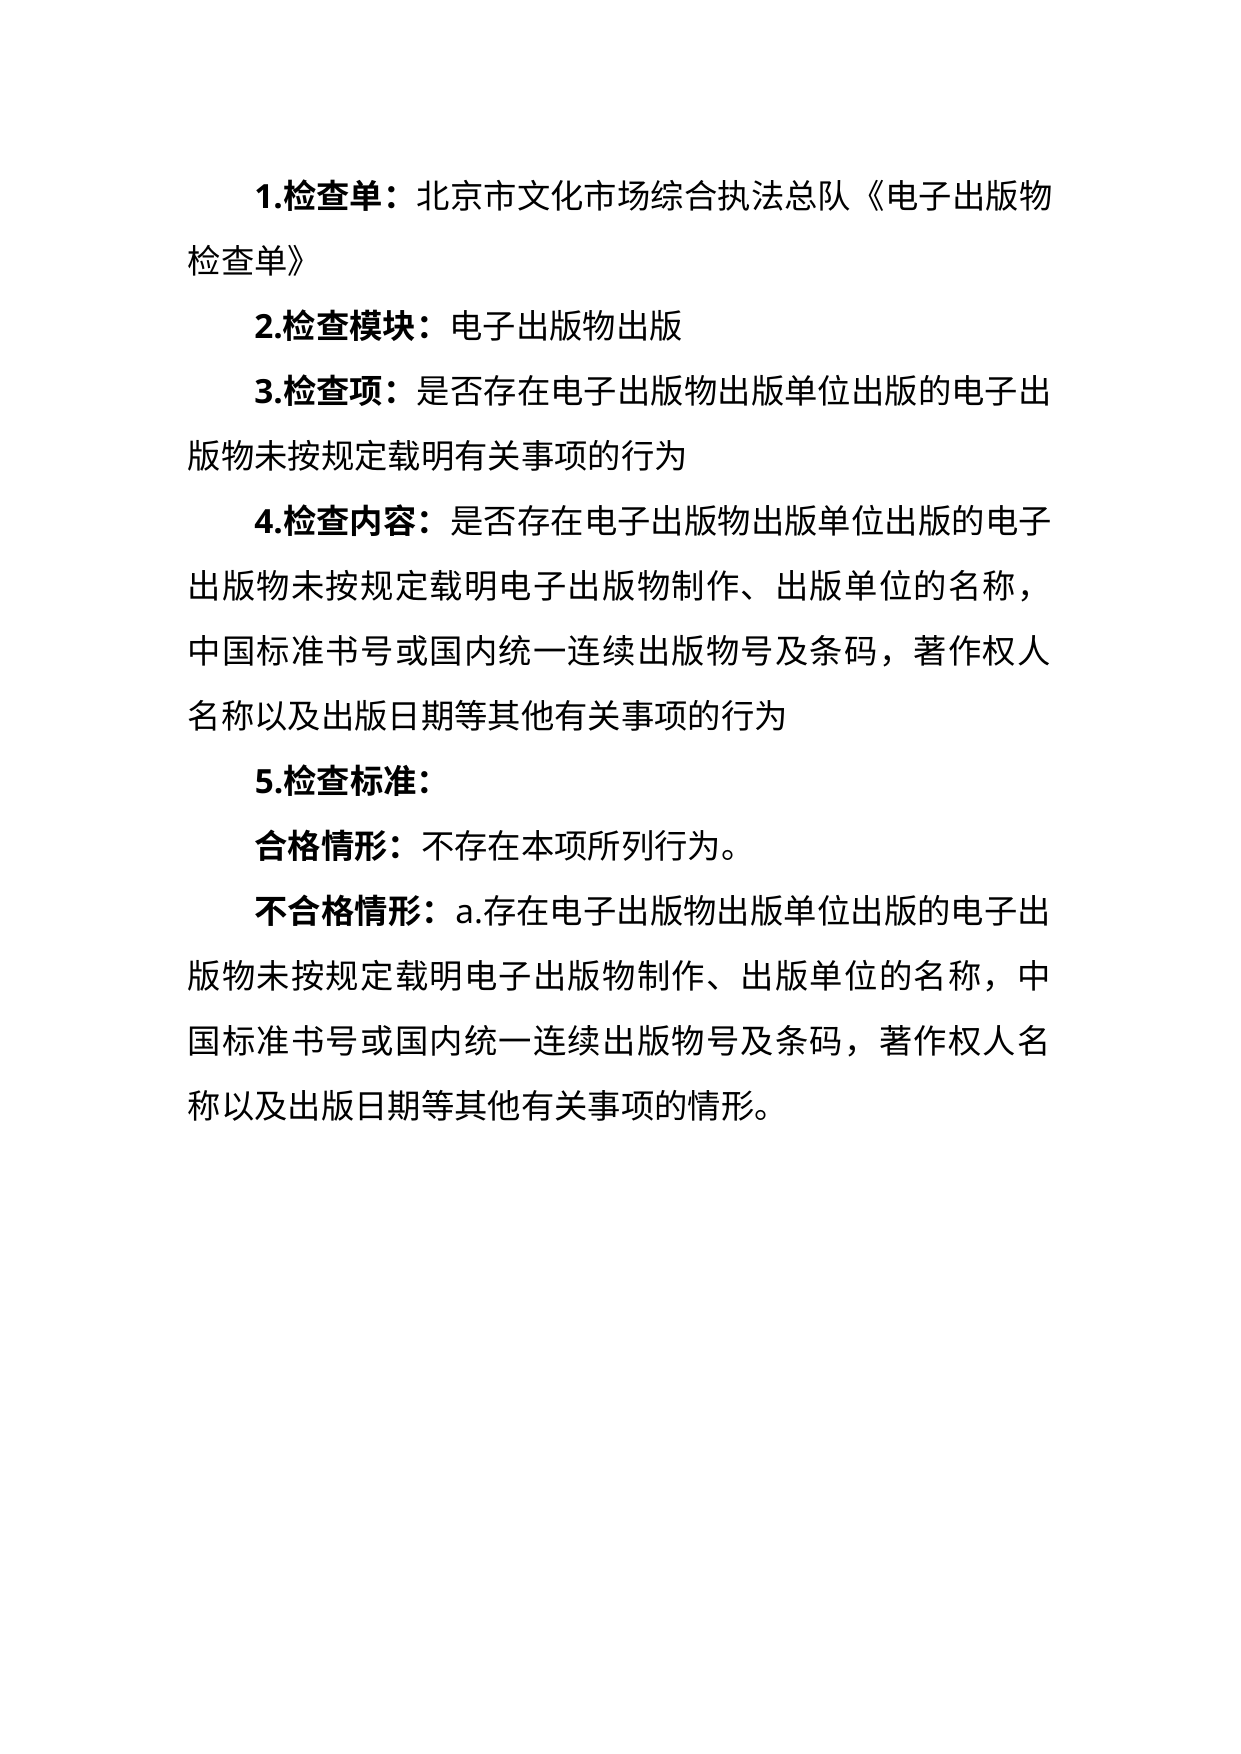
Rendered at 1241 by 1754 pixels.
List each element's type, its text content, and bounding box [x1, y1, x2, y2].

text 1.检查单：北京市文化市场综合执法总队《电子出版物检查单》 [187, 162, 1053, 292]
text 2.检查模块：电子出版物出版 [187, 292, 1053, 357]
text 3.检查项：是否存在电子出版物出版单位出版的电子出版物未按规定载明有关事项的行为 [187, 357, 1053, 487]
text 合格情形：不存在本项所列行为。 [187, 812, 1053, 877]
text 不合格情形：a.存在电子出版物出版单位出版的电子出版物未按规定载明电子出版物制作、出版单位的名称，中国标准书号或国内统一连续出版物号及条码，著作权人名称以及出版日期等其他有关事项的情形。 [187, 877, 1053, 1137]
text 4.检查内容：是否存在电子出版物出版单位出版的电子出版物未按规定载明电子出版物制作、出版单位的名称，中国标准书号或国内统一连续出版物号及条码，著作权人名称以及出版日期等其他有关事项的行为 [187, 487, 1053, 747]
text 5.检查标准： [187, 747, 1053, 812]
